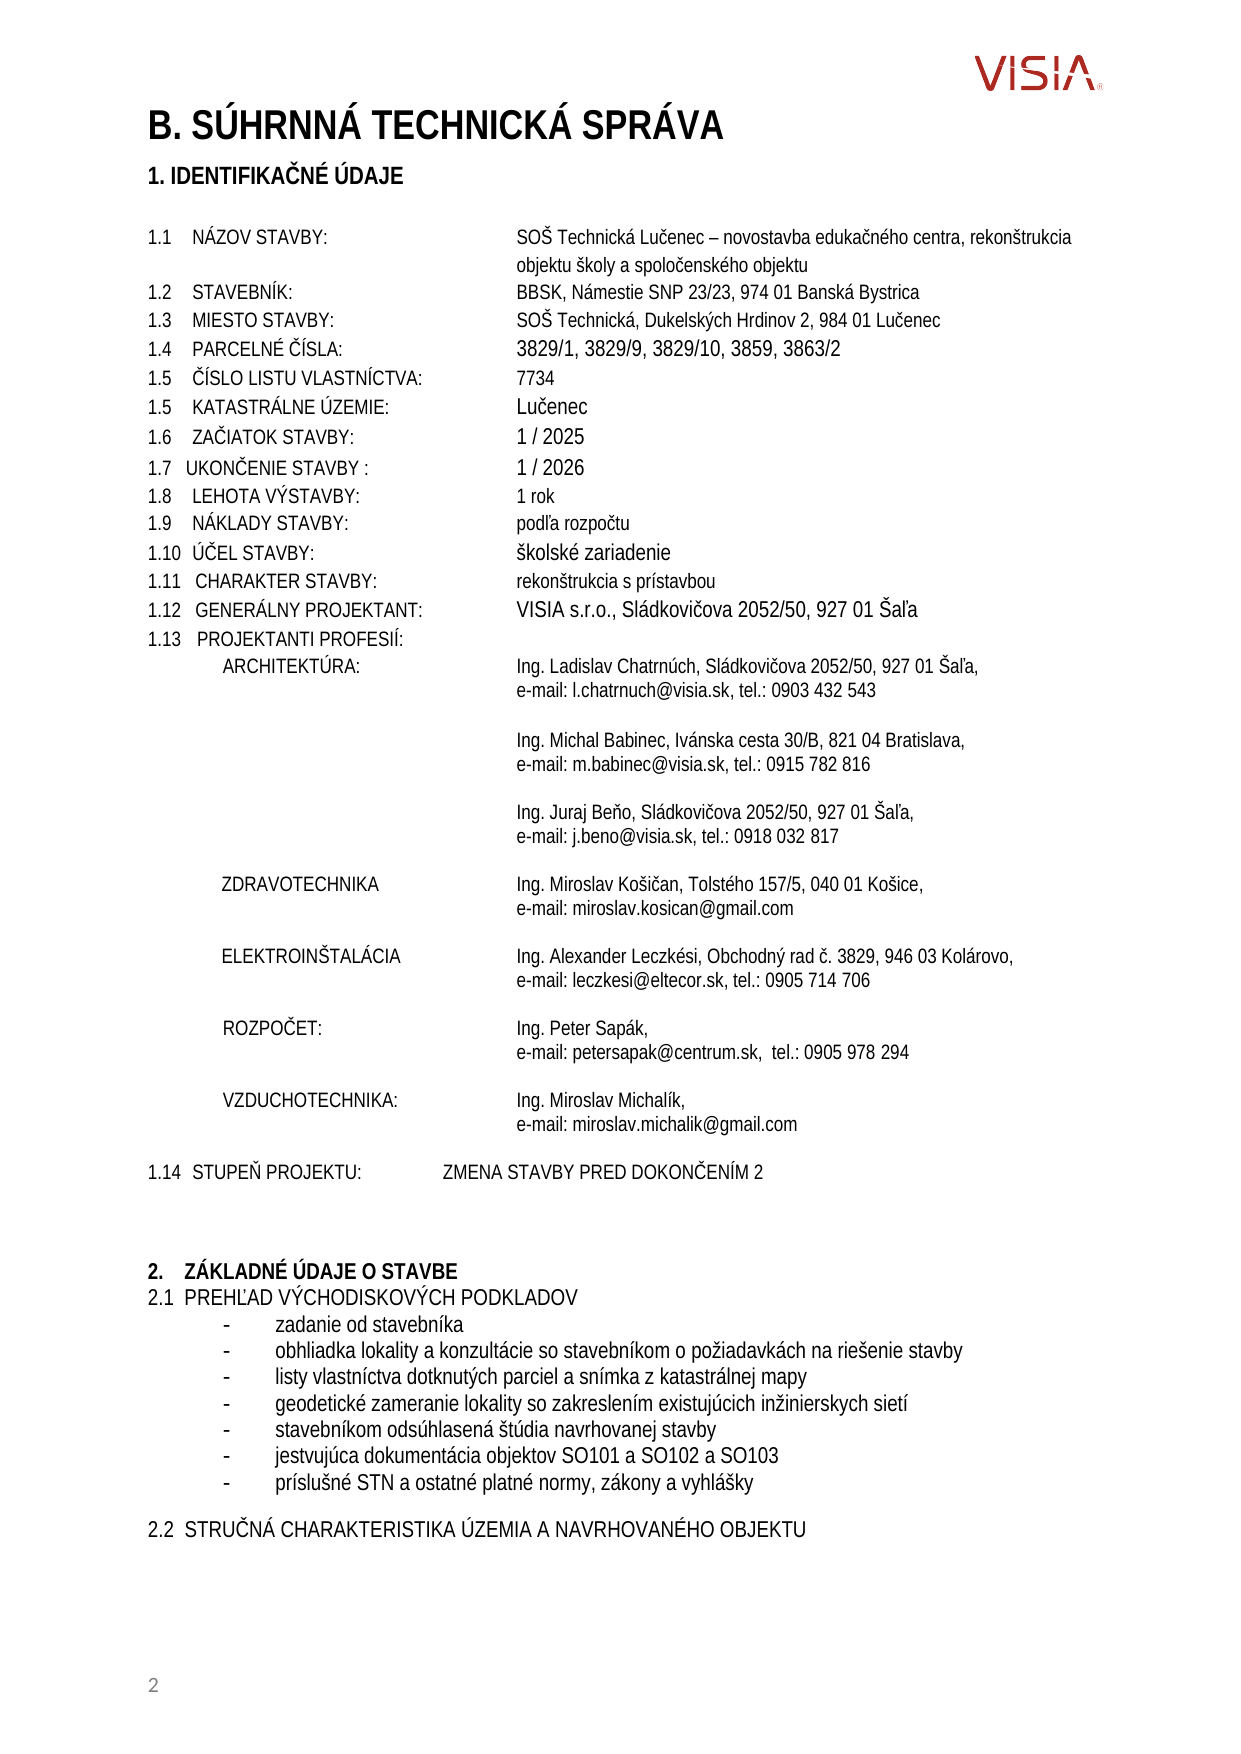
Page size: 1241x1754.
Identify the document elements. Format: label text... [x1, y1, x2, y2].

text 2. ZÁKLADNÉ ÚDAJE O STAVBE [148, 1258, 1092, 1284]
text 1.9 NÁKLADY STAVBY: podľa rozpočtu [148, 511, 1092, 535]
text e-mail: petersapak@centrum.sk, tel.: 0905 978 294 [223, 1040, 1092, 1064]
text 1.2 STAVEBNÍK: BBSK, Námestie SNP 23/23, 974 01 Banská Bystrica [148, 280, 1092, 304]
text e-mail: l.chatrnuch@visia.sk, tel.: 0903 432 543 [223, 678, 1092, 702]
text objektu školy a spoločenského objektu [148, 253, 1092, 277]
list obhliadka lokality a konzultácie so stavebníkom o požiadavkách na riešenie stavby [223, 1337, 1092, 1363]
list zadanie od stavebníka [223, 1311, 1092, 1337]
picture [974, 55, 1104, 91]
text 1.8 LEHOTA VÝSTAVBY: 1 rok [148, 484, 1092, 508]
text ROZPOČET: Ing. Peter Sapák, [223, 1016, 1092, 1040]
text 1.10 ÚČEL STAVBY: [148, 539, 1092, 565]
text 1.1 NÁZOV STAVBY: SOŠ Technická Lučenec – novostavba edukačného centra, rekonštrukcia [148, 225, 1092, 249]
text 1.12 GENERÁLNY PROJEKTANT: [148, 596, 1092, 623]
text Ing. Juraj Beňo, Sládkovičova 2052/50, 927 01 Šaľa, [223, 800, 1092, 824]
list jestvujúca dokumentácia objektov SO101 a SO102 a SO103 [223, 1442, 1092, 1469]
text 1.13 PROJEKTANTI PROFESIÍ: [148, 627, 1092, 651]
text ZDRAVOTECHNIKA Ing. Miroslav Košičan, Tolstého 157/5, 040 01 Košice, [148, 872, 1092, 896]
text e-mail: leczkesi@eltecor.sk, tel.: 0905 714 706 [223, 968, 1092, 992]
list geodetické zameranie lokality so zakreslením existujúcich inžinierskych sietí [223, 1389, 1092, 1416]
text ELEKTROINŠTALÁCIA Ing. Alexander Leczkési, Obchodný rad č. 3829, 946 03 Kolárovo, [148, 944, 1092, 968]
text e-mail: m.babinec@visia.sk, tel.: 0915 782 816 [444, 752, 1092, 776]
text 1.4 PARCELNÉ ČÍSLA: [148, 335, 1092, 362]
text 2.1 PREHĽAD VÝCHODISKOVÝCH PODKLADOV [148, 1284, 1092, 1311]
text 1. IDENTIFIKAČNÉ ÚDAJE [148, 161, 1092, 189]
list príslušné STN a ostatné platné normy, zákony a vyhlášky [223, 1469, 1092, 1495]
text 1.7 UKONČENIE STAVBY : [148, 453, 1092, 480]
text 1.3 MIESTO STAVBY: SOŠ Technická, Dukelských Hrdinov 2, 984 01 Lučenec [148, 308, 1092, 332]
text e-mail: miroslav.michalik@gmail.com [223, 1112, 1092, 1136]
text B. SÚHRNNÁ TECHNICKÁ SPRÁVA [148, 101, 1092, 148]
text e-mail: j.beno@visia.sk, tel.: 0918 032 817 [444, 824, 1092, 848]
list listy vlastníctva dotknutých parciel a snímka z katastrálnej mapy [223, 1363, 1092, 1389]
text VZDUCHOTECHNIKA: Ing. Miroslav Michalík, [223, 1088, 1092, 1112]
text Ing. Michal Babinec, Ivánska cesta 30/B, 821 04 Bratislava, [223, 728, 1092, 752]
text 1.5 KATASTRÁLNE ÚZEMIE: [148, 393, 1092, 419]
list stavebníkom odsúhlasená štúdia navrhovanej stavby [223, 1416, 1092, 1442]
text ARCHITEKTÚRA: Ing. Ladislav Chatrnúch, Sládkovičova 2052/50, 927 01 Šaľa, [223, 654, 1092, 678]
text 2.2 STRUČNÁ CHARAKTERISTIKA ÚZEMIA A NAVRHOVANÉHO OBJEKTU [148, 1516, 1092, 1542]
text 1.14 STUPEŇ PROJEKTU: ZMENA STAVBY PRED DOKONČENÍM 2 [148, 1159, 1092, 1183]
text 1.6 ZAČIATOK STAVBY: [148, 423, 1092, 449]
text 1.5 ČÍSLO LISTU VLASTNÍCTVA: 7734 [148, 366, 1092, 389]
text e-mail: miroslav.kosican@gmail.com [223, 896, 1092, 920]
text 1.11 CHARAKTER STAVBY: rekonštrukcia s prístavbou [148, 569, 1092, 593]
